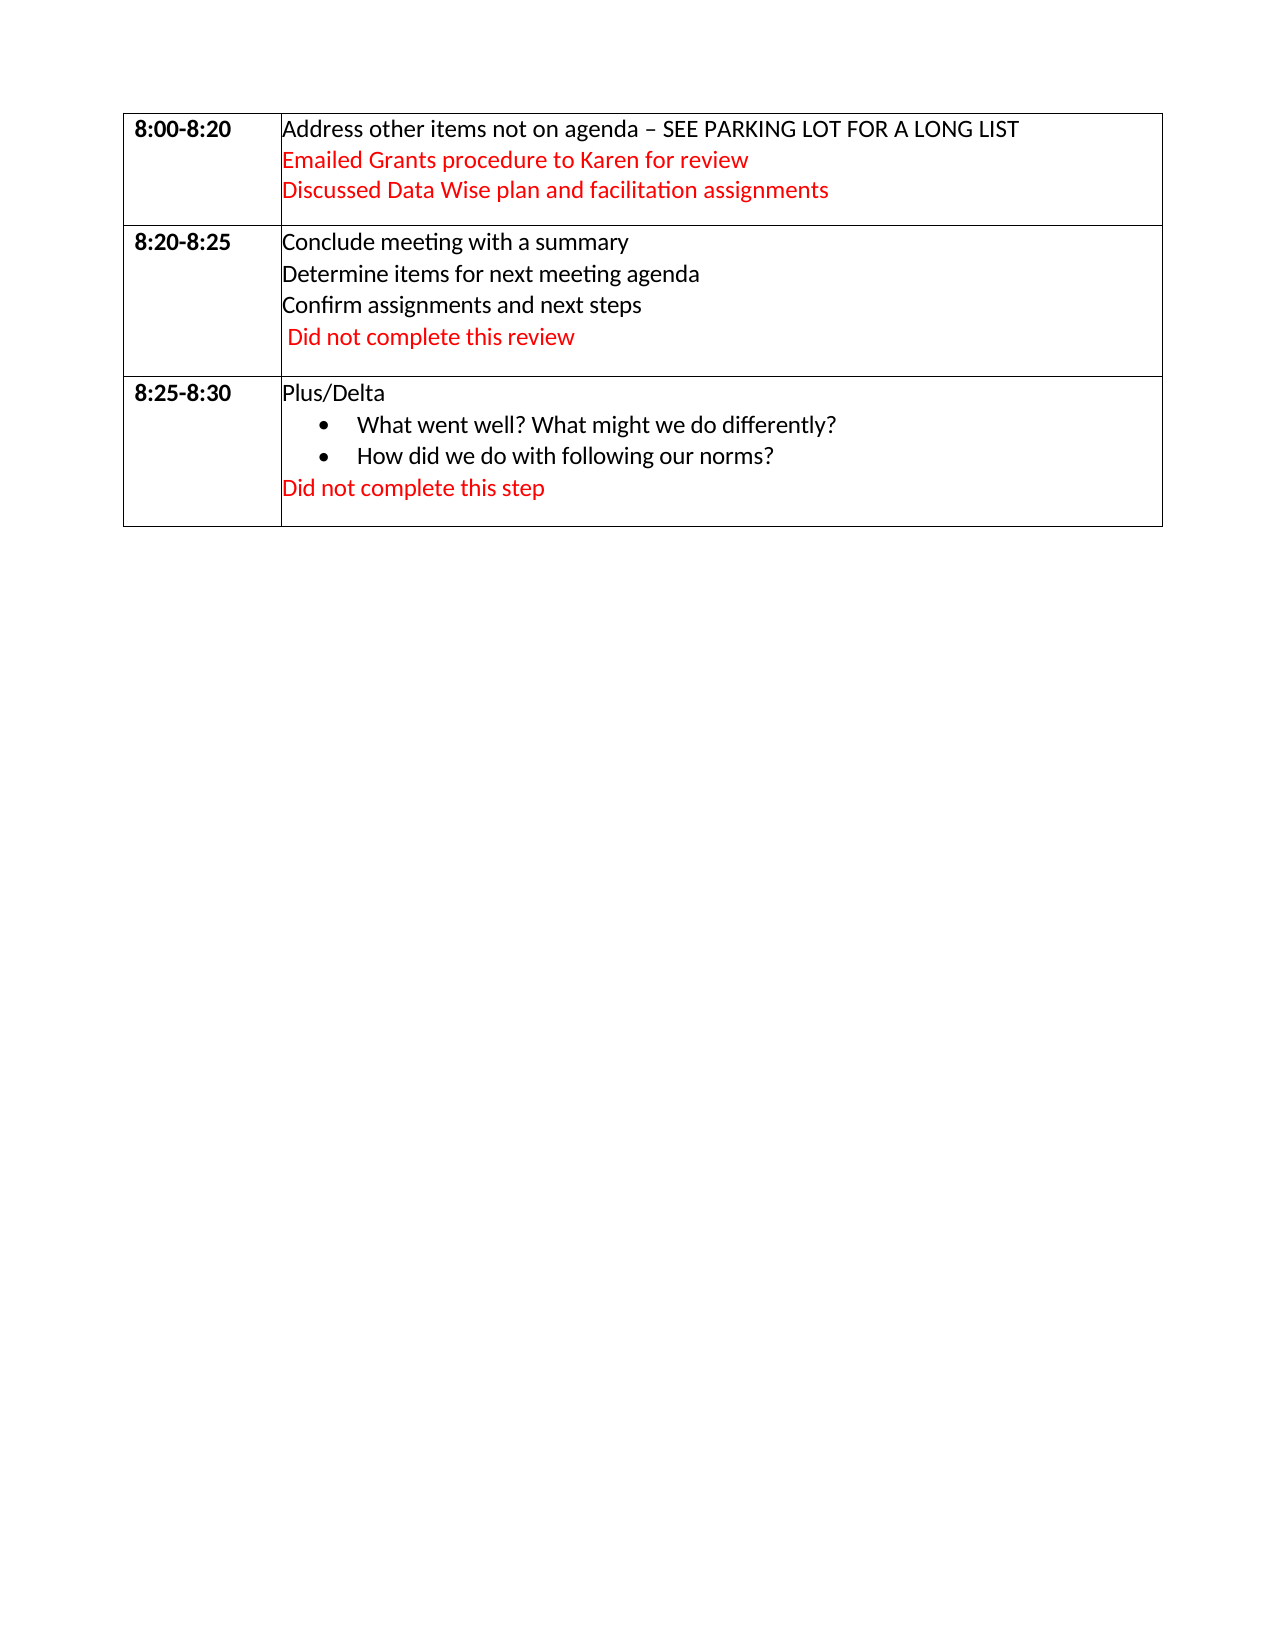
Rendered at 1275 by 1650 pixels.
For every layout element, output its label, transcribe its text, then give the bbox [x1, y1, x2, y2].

table_cell 8:25-8:30 [124, 377, 281, 526]
table_cell 8:20-8:25 [124, 226, 281, 376]
table_cell Conclude meeting with a summary Determine items for next meeting agenda Confirm assignments and next steps Did not complete this review [282, 226, 1162, 376]
table_cell Plus/Delta What went well? What might we do differently? How did we do with following our norms? Did not complete this step [282, 377, 1162, 526]
table_cell Address other items not on agenda – SEE PARKING LOT FOR A LONG LIST Emailed Grants procedure to Karen for review Discussed Data Wise plan and facilitation assignments [282, 114, 1162, 225]
table_cell 8:00-8:20 [124, 114, 281, 225]
